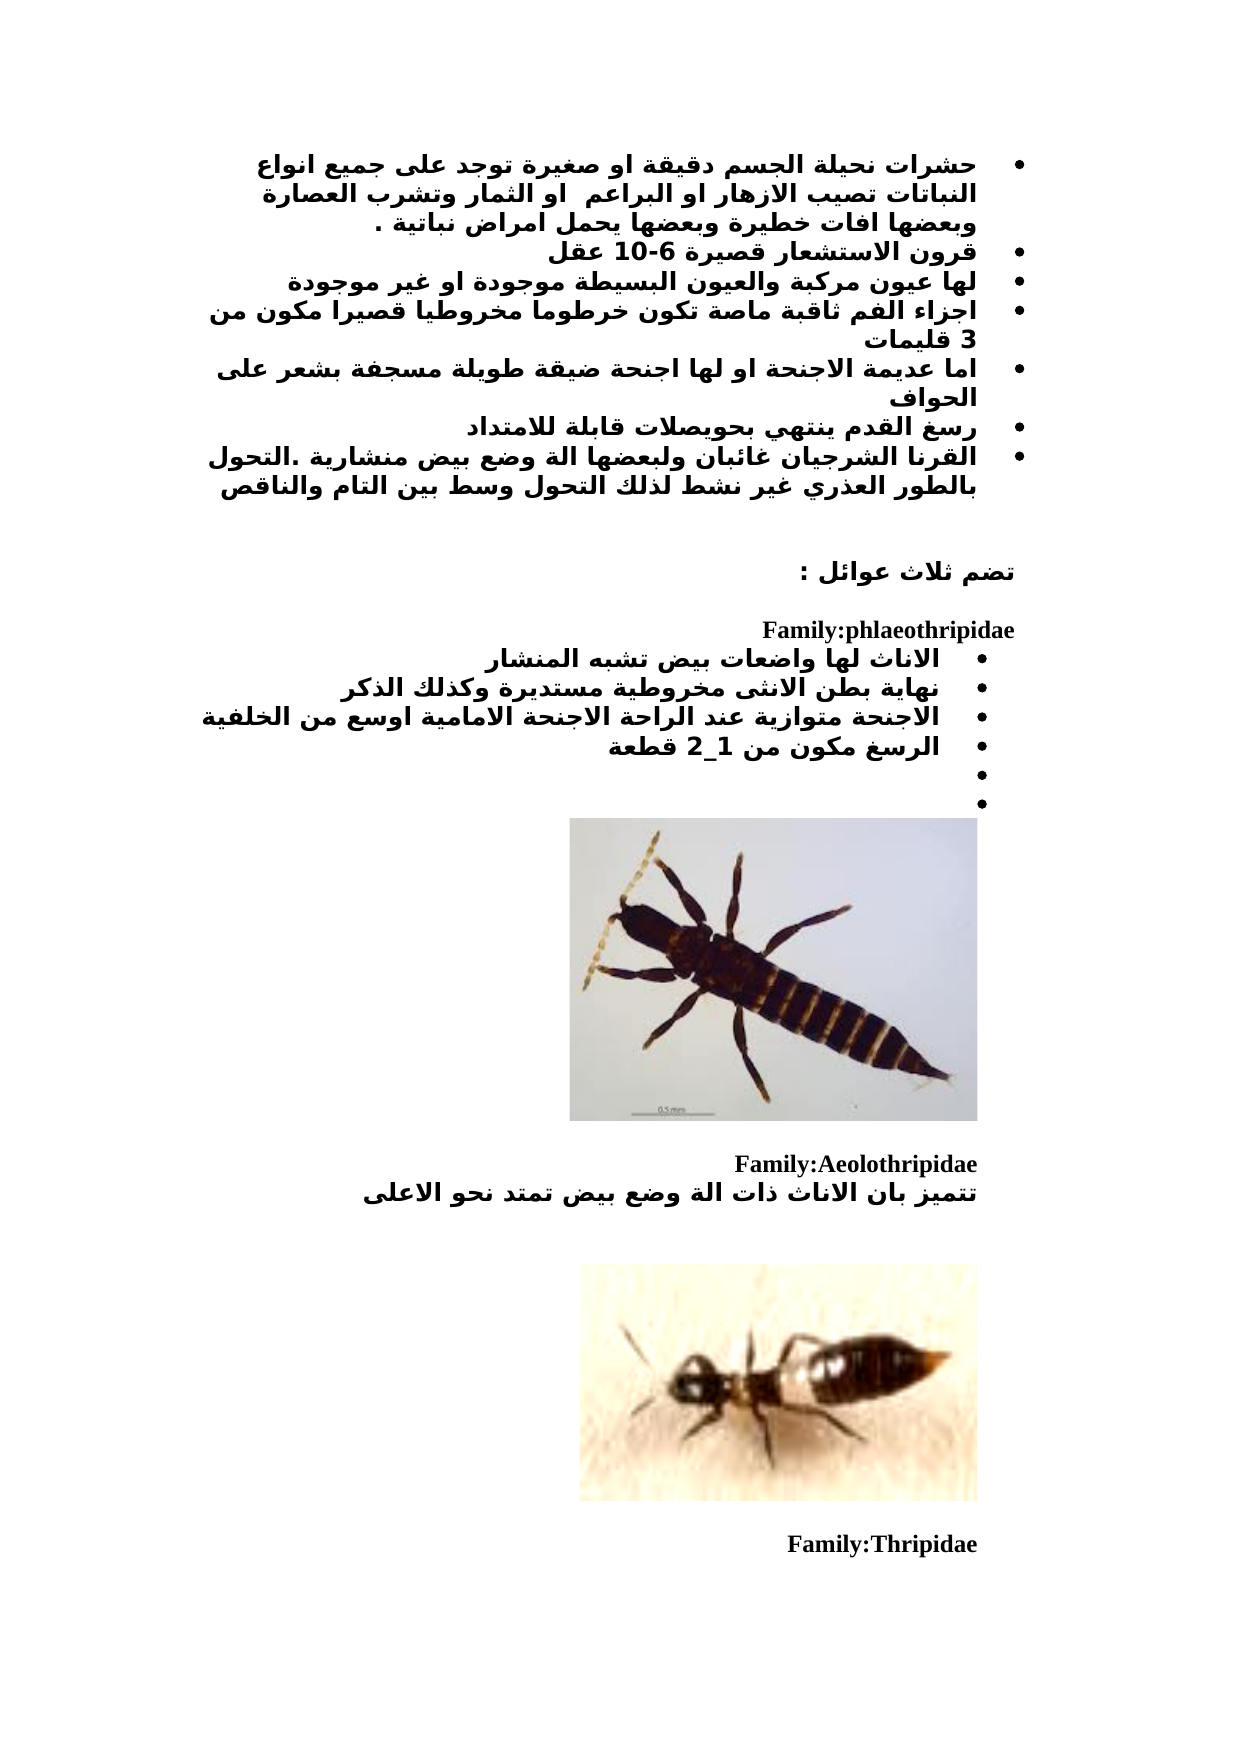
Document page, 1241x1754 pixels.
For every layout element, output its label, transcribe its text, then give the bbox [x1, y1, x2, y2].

text Family:Thripidae [187, 1529, 978, 1558]
list قرون الاستشعار قصيرة 6-10 عقل [187, 237, 1015, 267]
list الرسغ مكون من 1_2 قطعة [187, 732, 978, 761]
list رسغ القدم ينتهي بحويصلات قابلة للامتداد [187, 412, 1015, 442]
list الاناث لها واضعات بيض تشبه المنشار [187, 644, 978, 673]
list حشرات نحيلة الجسم دقيقة او صغيرة توجد على جميع انواع النباتات تصيب الازهار او البراعم او الثمار وتشرب العصارة وبعضها افات خطيرة وبعضها يحمل امراض نباتية . [187, 150, 1015, 237]
list اجزاء الفم ثاقبة ماصة تكون خرطوما مخروطيا قصيرا مكون من 3 قليمات [187, 296, 1015, 354]
list نهاية بطن الانثى مخروطية مستديرة وكذلك الذكر [187, 673, 978, 702]
list اما عديمة الاجنحة او لها اجنحة ضيقة طويلة مسجفة بشعر على الحواف [187, 354, 1015, 412]
text تتميز بان الاناث ذات الة وضع بيض تمتد نحو الاعلى [187, 1178, 978, 1207]
picture [569, 818, 978, 1121]
list الاجنحة متوازية عند الراحة الاجنحة الامامية اوسع من الخلفية [187, 702, 978, 732]
list لها عيون مركبة والعيون البسيطة موجودة او غير موجودة [187, 267, 1015, 296]
list القرنا الشرجيان غائبان ولبعضها الة وضع بيض منشارية .التحول بالطور العذري غير نشط لذلك التحول وسط بين التام والناقص [187, 442, 1015, 500]
text تضم ثلاث عوائل : [187, 557, 1015, 587]
text Family:phlaeothripidae [187, 615, 1015, 644]
text Family:Aeolothripidae [187, 1149, 978, 1178]
